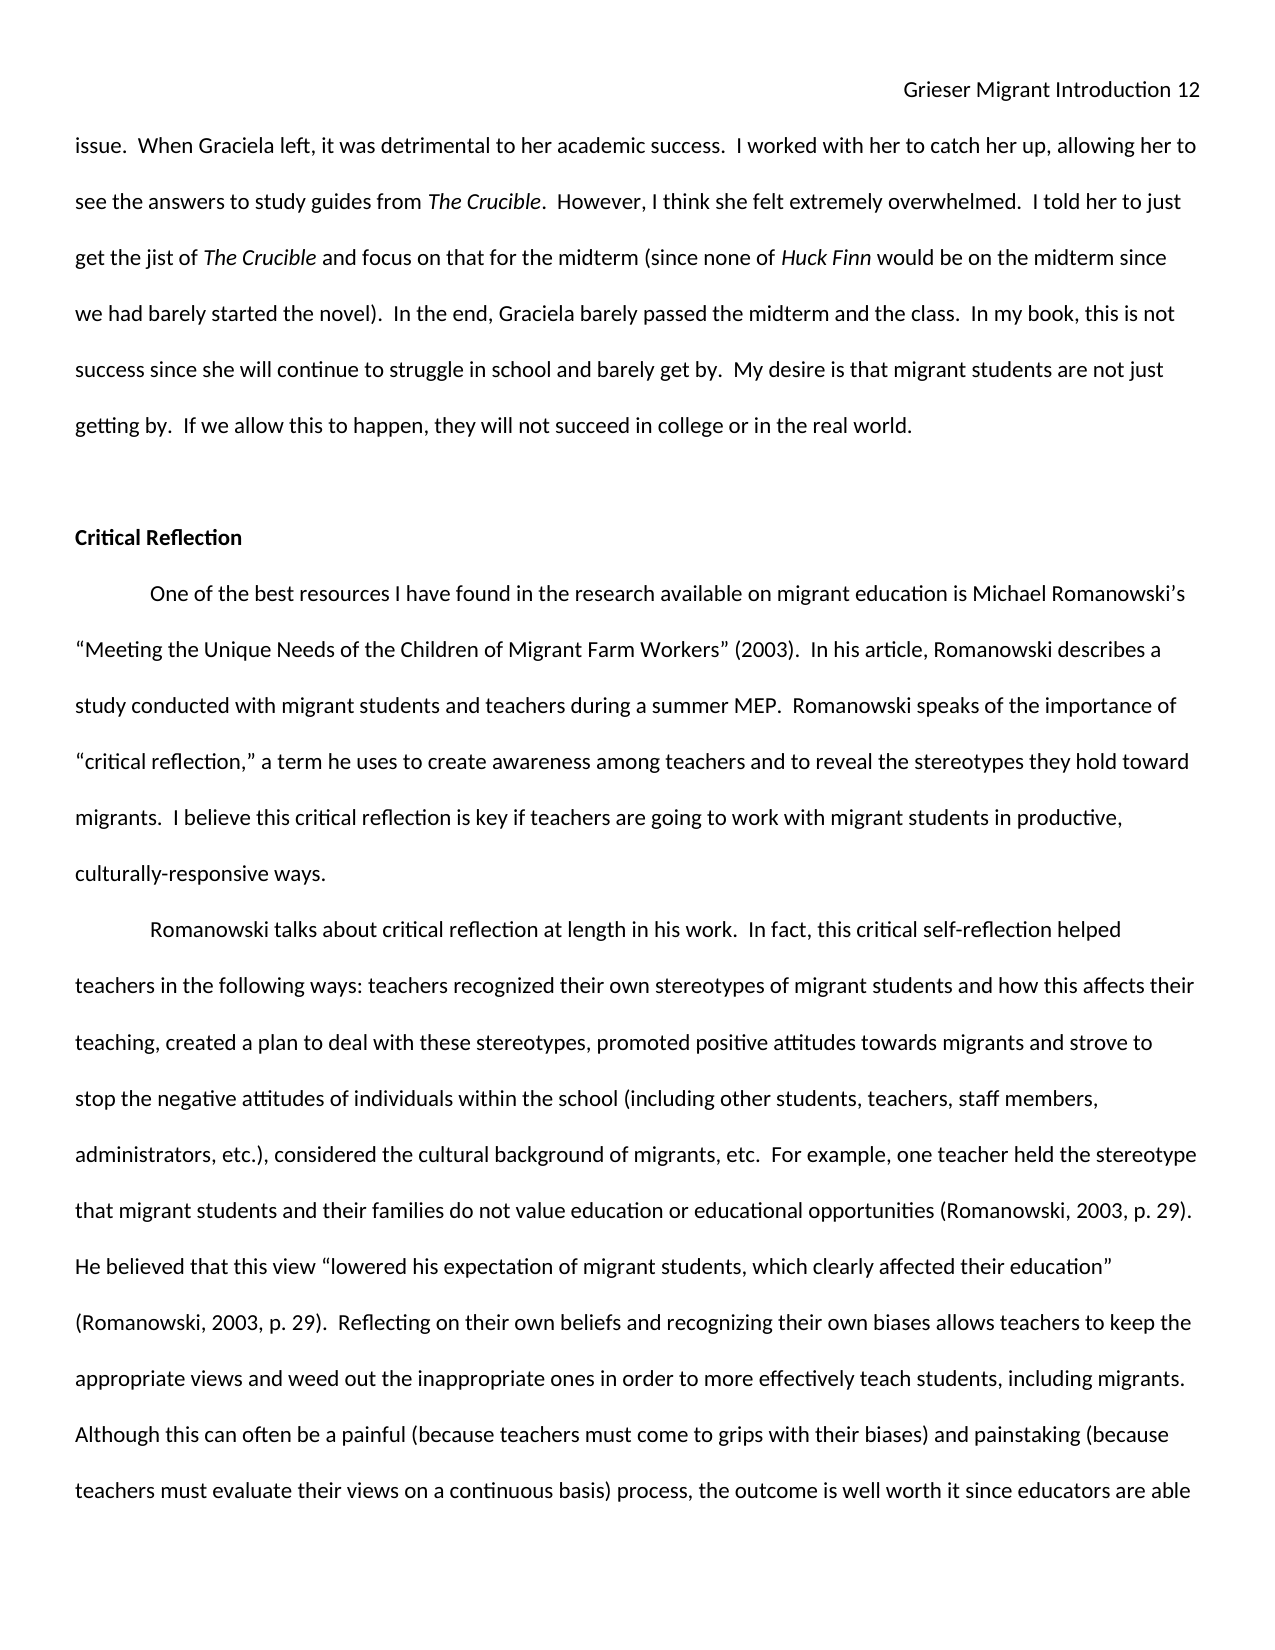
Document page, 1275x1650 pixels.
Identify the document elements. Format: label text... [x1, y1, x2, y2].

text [75, 131, 1200, 439]
text Critical Reflection [75, 523, 1200, 551]
text One of the best resources I have found in the research available on migrant education is Michael Romanowski’s “Meeting the Unique Needs of the Children of Migrant Farm Workers” (2003). In his article, Romanowski describes a study conducted with migrant students and teachers during a summer MEP. Romanowski speaks of the importance of “critical reflection,” a term he uses to create awareness among teachers and to reveal the stereotypes they hold toward migrants. I believe this critical reflection is key if teachers are going to work with migrant students in productive, culturally-responsive ways. [75, 579, 1200, 888]
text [75, 916, 1200, 1504]
